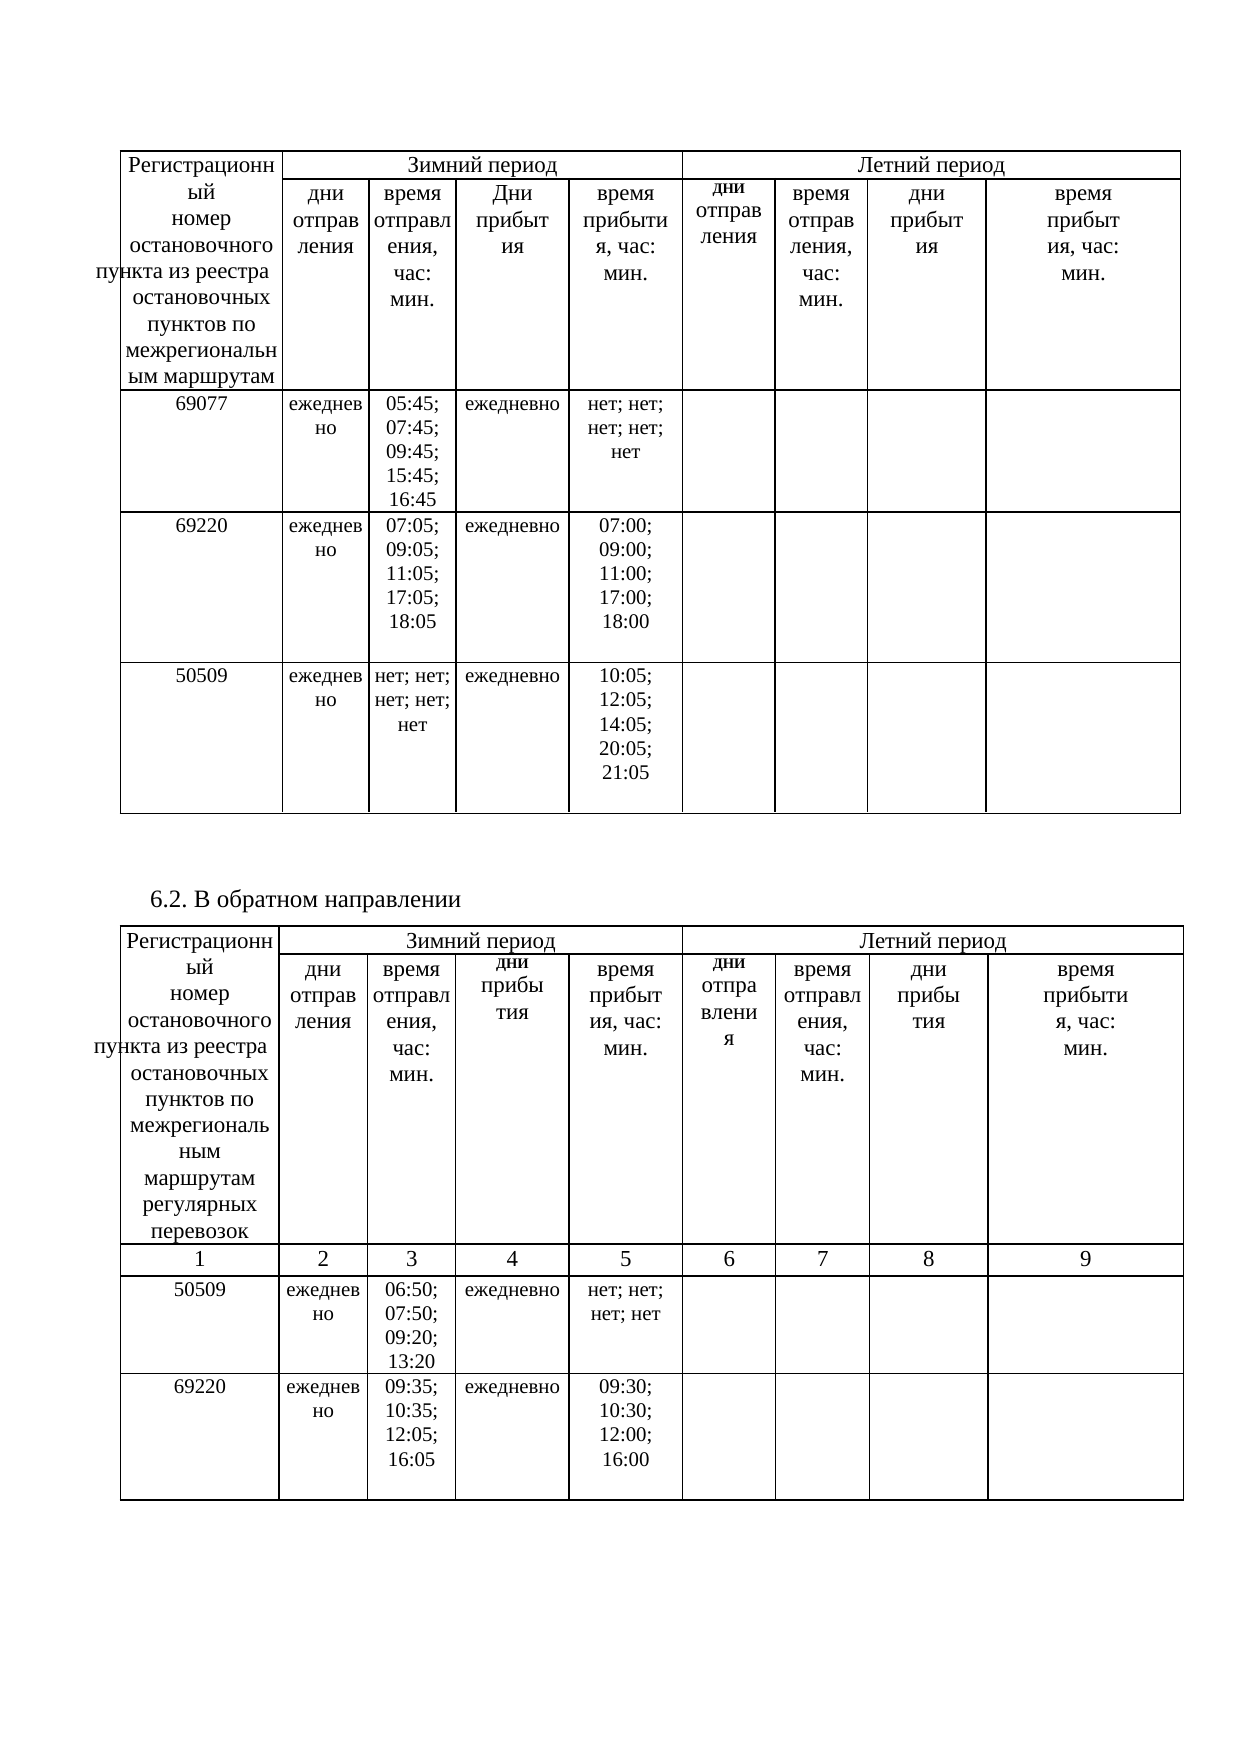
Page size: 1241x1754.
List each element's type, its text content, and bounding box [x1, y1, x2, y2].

table_cell [683, 513, 774, 662]
table_header Регистрационный номер остановочного пункта из реестра остановочных пунктов по межрегиональным маршрутам регулярных перевозок [121, 927, 278, 1243]
table_header Зимний период [280, 927, 682, 953]
table_cell [776, 663, 867, 812]
table_cell 69220 [121, 513, 282, 662]
table_cell [868, 391, 985, 511]
table_cell 2 [280, 1245, 367, 1275]
table_cell 4 [456, 1245, 568, 1275]
table_cell [989, 1277, 1183, 1373]
table_cell [987, 663, 1180, 812]
table_cell [683, 1374, 775, 1499]
table_cell 8 [870, 1245, 987, 1275]
table_cell 69077 [121, 391, 282, 511]
table_cell [987, 391, 1180, 511]
table_cell ежедневно [283, 513, 368, 662]
table_cell 50509 [121, 1277, 278, 1373]
table_cell ежедневно [283, 663, 368, 812]
table_cell [776, 1374, 869, 1499]
table_cell время прибыт ия, час: мин. [570, 955, 682, 1243]
table_cell 9 [989, 1245, 1183, 1275]
table_header Летний период [683, 927, 1183, 953]
table_cell 7 [776, 1245, 869, 1275]
table_cell 6 [683, 1245, 775, 1275]
table_cell ежедневно [280, 1277, 367, 1373]
table_header Зимний период [283, 152, 682, 178]
table_cell [683, 1277, 775, 1373]
table_cell [683, 663, 774, 812]
table_cell [870, 1277, 987, 1373]
table_cell 1 [121, 1245, 278, 1275]
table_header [121, 152, 282, 389]
table_cell ДНИ прибы тия [456, 955, 568, 1243]
table_cell нет; нет; нет; нет [570, 1277, 682, 1373]
table_cell дни отправ ления [283, 180, 368, 389]
table_cell время отправл ения, час: мин. [368, 955, 455, 1243]
table_cell дни прибы тия [870, 955, 987, 1243]
table_cell ДНИ отпра влени я [683, 955, 775, 1243]
table_cell Дни прибыт ия [457, 180, 568, 389]
table_cell время прибыти я, час: мин. [570, 180, 682, 389]
table_cell дни прибыт ия [868, 180, 985, 389]
table_cell ежедневно [457, 663, 568, 812]
table_cell нет; нет; нет; нет; нет [570, 391, 682, 511]
table_cell 07:05; 09:05; 11:05; 17:05; 18:05 [370, 513, 455, 662]
table_cell ежедневно [280, 1374, 367, 1499]
table_cell 09:35; 10:35; 12:05; 16:05 [368, 1374, 455, 1499]
table_cell [870, 1374, 987, 1499]
table_cell время прибыти я, час: мин. [989, 955, 1183, 1243]
table_cell [868, 513, 985, 662]
table_cell время отправ ления, час: мин. [776, 180, 867, 389]
table_cell [776, 391, 867, 511]
table_cell [776, 513, 867, 662]
table_cell 10:05; 12:05; 14:05; 20:05; 21:05 [570, 663, 682, 812]
table_cell время отправл ения, час: мин. [370, 180, 455, 389]
table_cell время отправл ения, час: мин. [776, 955, 869, 1243]
table_cell [989, 1374, 1183, 1499]
text 6.2. В обратном направлении [150, 884, 1090, 913]
table_cell [868, 663, 985, 812]
table_cell [987, 513, 1180, 662]
table_cell ежедневно [457, 513, 568, 662]
table_cell [683, 391, 774, 511]
table_cell ежедневно [456, 1277, 568, 1373]
table_cell 05:45; 07:45; 09:45; 15:45; 16:45 [370, 391, 455, 511]
table_cell ежедневно [456, 1374, 568, 1499]
table_header Летний период [683, 152, 1180, 178]
table_cell 06:50; 07:50; 09:20; 13:20 [368, 1277, 455, 1373]
table_cell ежедневно [283, 391, 368, 511]
table_cell 3 [368, 1245, 455, 1275]
table_cell дни отправ ления [280, 955, 367, 1243]
table_cell нет; нет; нет; нет; нет [370, 663, 455, 812]
table_cell 09:30; 10:30; 12:00; 16:00 [570, 1374, 682, 1499]
table_cell 5 [570, 1245, 682, 1275]
table_cell 07:00; 09:00; 11:00; 17:00; 18:00 [570, 513, 682, 662]
table_cell время прибыт ия, час: мин. [987, 180, 1180, 389]
table_cell [776, 1277, 869, 1373]
table_cell ежедневно [457, 391, 568, 511]
table_cell 69220 [121, 1374, 278, 1499]
table_cell ДНИ отправ ления [683, 180, 774, 389]
table_cell 50509 [121, 663, 282, 812]
